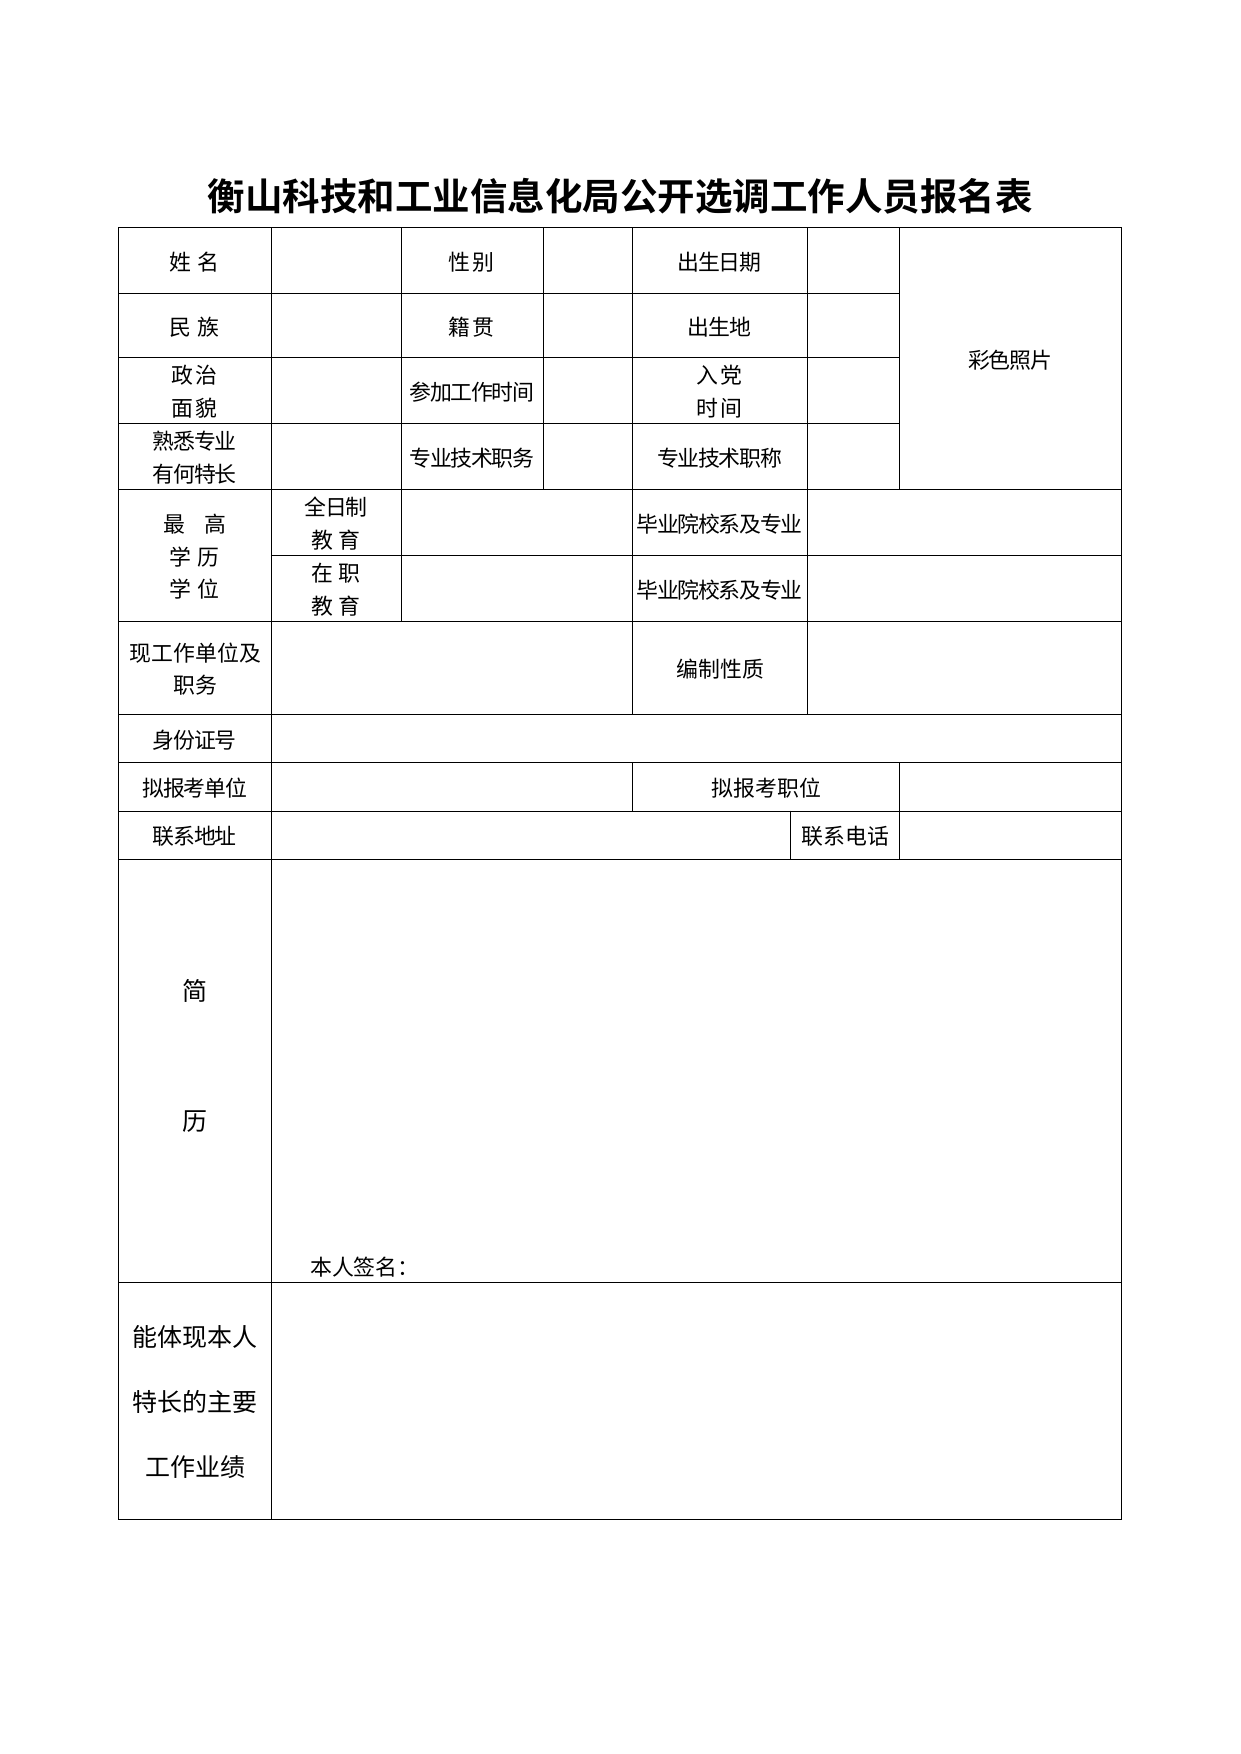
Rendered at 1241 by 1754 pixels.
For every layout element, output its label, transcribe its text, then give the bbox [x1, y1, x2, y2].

table_cell [272, 1283, 1121, 1519]
table_cell 编制性质 [633, 622, 807, 714]
table_cell [272, 715, 1121, 762]
table_cell 出生地 [633, 294, 807, 357]
table_cell 在 职 教 育 [272, 556, 401, 621]
text 衡山科技和工业信息化局公开选调工作人员报名表 [187, 162, 1053, 227]
table_cell [272, 622, 632, 714]
table_cell [808, 424, 899, 489]
table_cell 简 历 [119, 860, 271, 1282]
table_cell 本人签名： [272, 860, 1121, 1282]
table_cell 熟悉专业 有何特长 [119, 424, 271, 489]
table_cell [808, 294, 899, 357]
table_cell 专业技术职称 [633, 424, 807, 489]
table_cell 联系电话 [791, 812, 899, 859]
table_header 姓 名 [119, 228, 271, 293]
table_cell [272, 424, 401, 489]
table_cell 最 高 学 历 学 位 [119, 490, 271, 621]
table_cell 身份证号 [119, 715, 271, 762]
table_header 出生日期 [633, 228, 807, 293]
table_cell [272, 294, 401, 357]
table_cell [900, 763, 1121, 811]
table_cell 毕业院校系及专业 [633, 490, 807, 555]
table_cell 专业技术职务 [402, 424, 543, 489]
table_cell 联系地址 [119, 812, 271, 859]
table_cell 政 治 面 貌 [119, 358, 271, 423]
table_cell [544, 358, 632, 423]
table_cell 民 族 [119, 294, 271, 357]
table_cell 能体现本人特长的主要工作业绩 [119, 1283, 271, 1519]
table_header 性 别 [402, 228, 543, 293]
table_cell [544, 424, 632, 489]
table_cell [272, 812, 790, 859]
table_cell [402, 556, 632, 621]
table_cell [900, 812, 1121, 859]
table_header [544, 228, 632, 293]
table_cell [272, 358, 401, 423]
table_header 彩色照片 [900, 228, 1121, 489]
table_cell 籍 贯 [402, 294, 543, 357]
table_cell 入 党 时 间 [633, 358, 807, 423]
table_cell [808, 622, 1121, 714]
table_cell [402, 490, 632, 555]
table_cell 拟报考单位 [119, 763, 271, 811]
table_header [272, 228, 401, 293]
table_cell [808, 490, 1121, 555]
table_cell 现工作单位及职务 [119, 622, 271, 714]
table_cell [544, 294, 632, 357]
table_cell [808, 358, 899, 423]
table_cell 参加工作时间 [402, 358, 543, 423]
table_cell [272, 763, 632, 811]
table_header [808, 228, 899, 293]
table_cell 毕业院校系及专业 [633, 556, 807, 621]
table_cell [808, 556, 1121, 621]
table_cell 全日制 教 育 [272, 490, 401, 555]
table_cell 拟报考职位 [633, 763, 899, 811]
